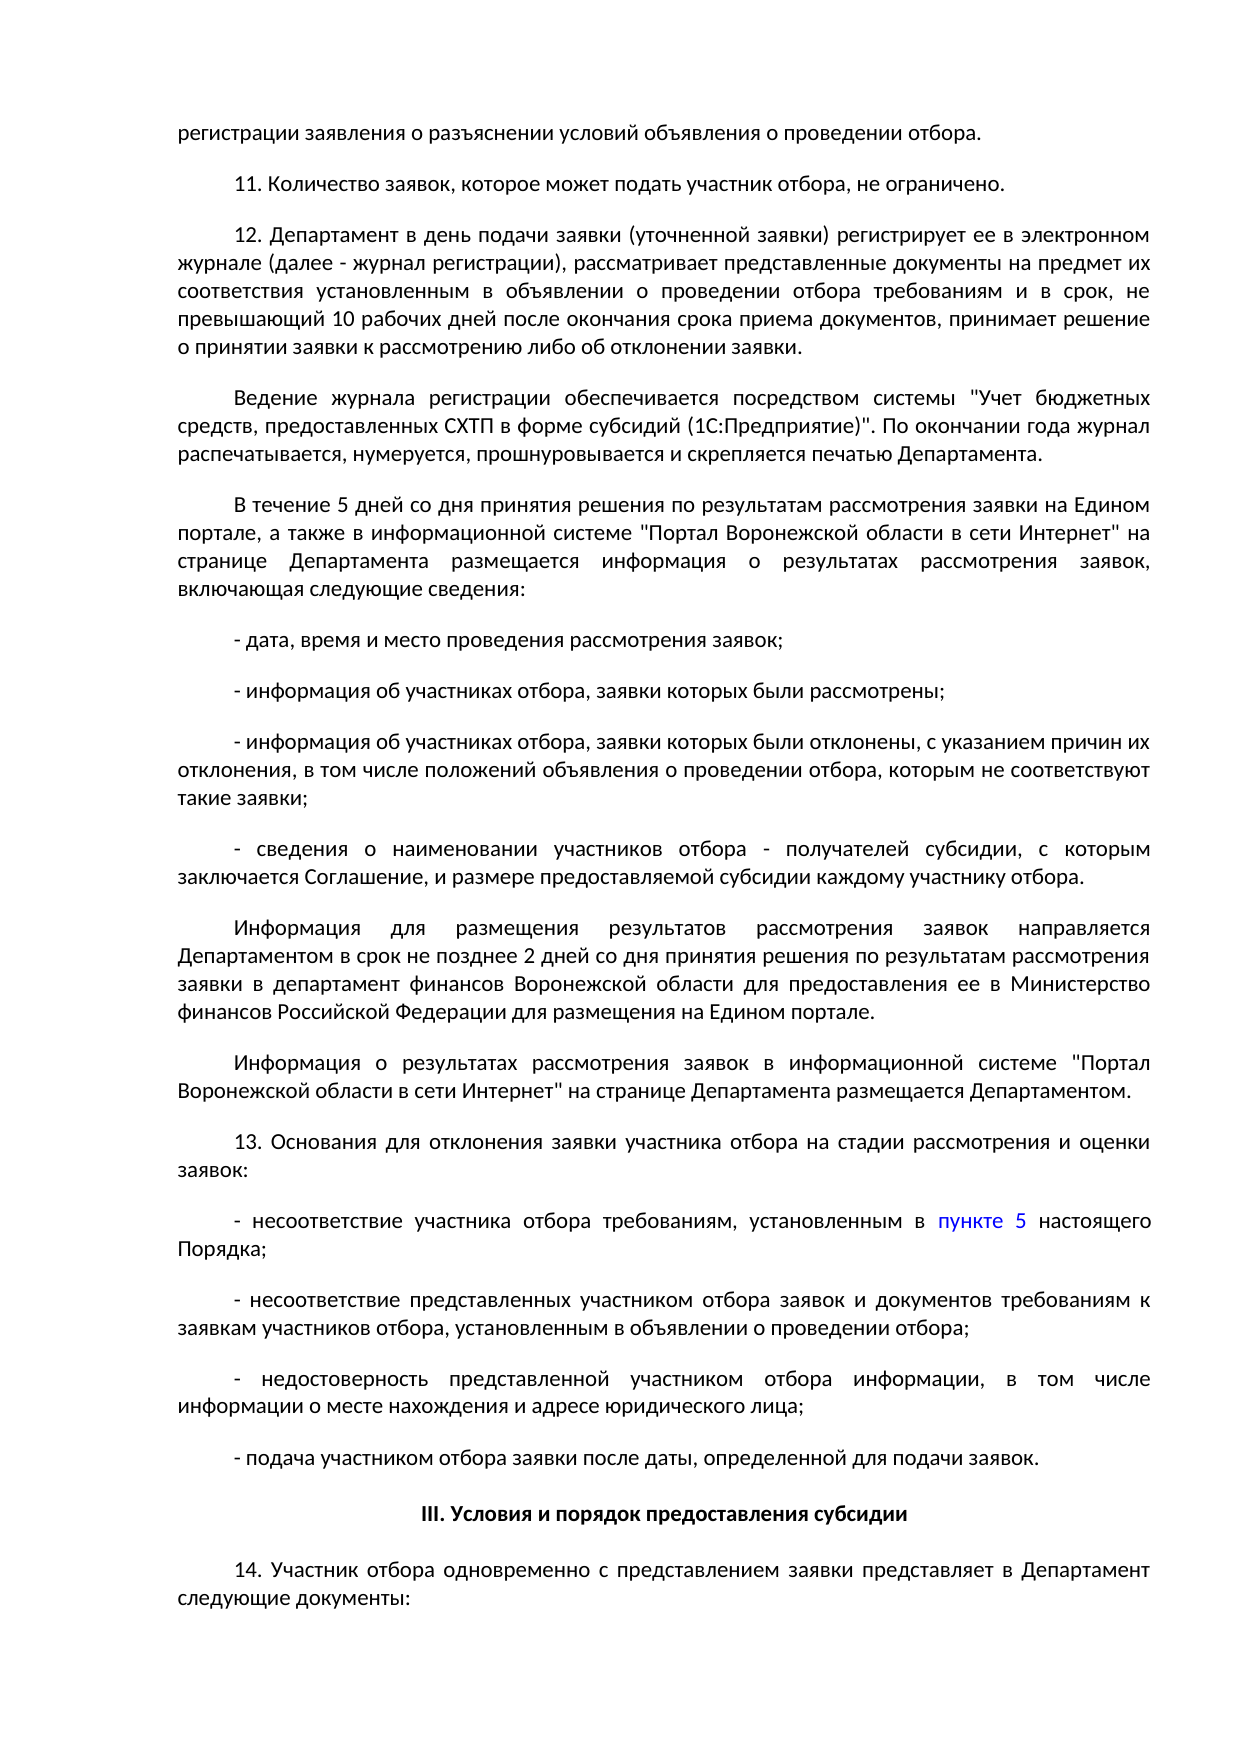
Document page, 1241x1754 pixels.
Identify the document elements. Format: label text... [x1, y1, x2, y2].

text Информация о результатах рассмотрения заявок в информационной системе "Портал Воронежской области в сети Интернет" на странице Департамента размещается Департаментом. [177, 1048, 1152, 1104]
text - несоответствие участника отбора требованиям, установленным в пункте 5 настоящего Порядка; [177, 1206, 1152, 1262]
text - несоответствие представленных участником отбора заявок и документов требованиям к заявкам участников отбора, установленным в объявлении о проведении отбора; [177, 1285, 1152, 1341]
text - сведения о наименовании участников отбора - получателей субсидии, с которым заключается Соглашение, и размере предоставляемой субсидии каждому участнику отбора. [177, 834, 1152, 890]
text В течение 5 дней со дня принятия решения по результатам рассмотрения заявки на Едином портале, а также в информационной системе "Портал Воронежской области в сети Интернет" на странице Департамента размещается информация о результатах рассмотрения заявок, включающая следующие сведения: [177, 490, 1152, 602]
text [177, 118, 1152, 146]
text 11. Количество заявок, которое может подать участник отбора, не ограничено. [177, 169, 1152, 197]
text - дата, время и место проведения рассмотрения заявок; [177, 625, 1152, 653]
text 13. Основания для отклонения заявки участника отбора на стадии рассмотрения и оценки заявок: [177, 1127, 1152, 1183]
text - информация об участниках отбора, заявки которых были рассмотрены; [177, 676, 1152, 704]
text Информация для размещения результатов рассмотрения заявок направляется Департаментом в срок не позднее 2 дней со дня принятия решения по результатам рассмотрения заявки в департамент финансов Воронежской области для предоставления ее в Министерство финансов Российской Федерации для размещения на Едином портале. [177, 913, 1152, 1025]
text 14. Участник отбора одновременно с представлением заявки представляет в Департамент следующие документы: [177, 1555, 1152, 1611]
text - недостоверность представленной участником отбора информации, в том числе информации о месте нахождения и адресе юридического лица; [177, 1364, 1152, 1420]
text - подача участником отбора заявки после даты, определенной для подачи заявок. [177, 1443, 1152, 1471]
text Ведение журнала регистрации обеспечивается посредством системы "Учет бюджетных средств, предоставленных СХТП в форме субсидий (1С:Предприятие)". По окончании года журнал распечатывается, нумеруется, прошнуровывается и скрепляется печатью Департамента. [177, 383, 1152, 467]
text 12. Департамент в день подачи заявки (уточненной заявки) регистрирует ее в электронном журнале (далее - журнал регистрации), рассматривает представленные документы на предмет их соответствия установленным в объявлении о проведении отбора требованиям и в срок, не превышающий 10 рабочих дней после окончания срока приема документов, принимает решение о принятии заявки к рассмотрению либо об отклонении заявки. [177, 220, 1152, 360]
title III. Условия и порядок предоставления субсидии [177, 1499, 1152, 1527]
text - информация об участниках отбора, заявки которых были отклонены, с указанием причин их отклонения, в том числе положений объявления о проведении отбора, которым не соответствуют такие заявки; [177, 727, 1152, 811]
